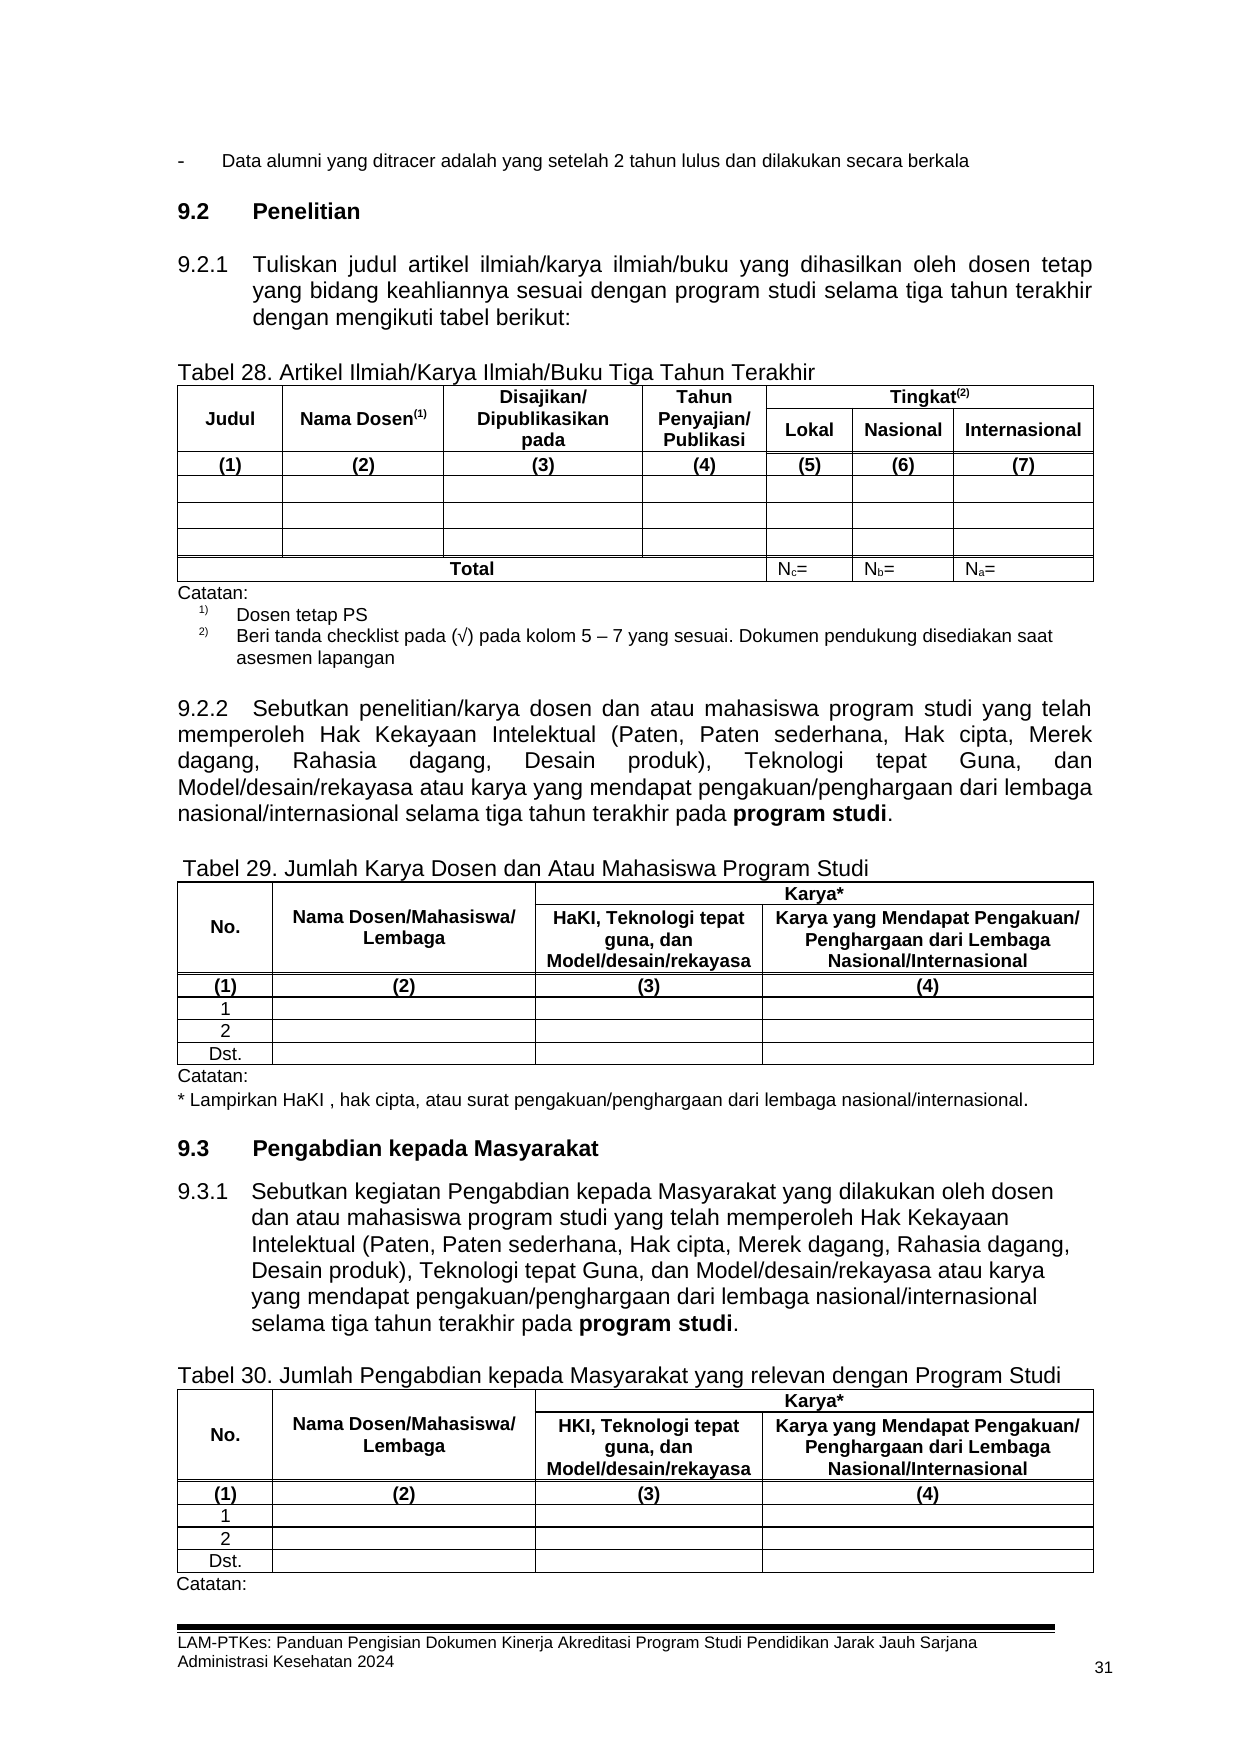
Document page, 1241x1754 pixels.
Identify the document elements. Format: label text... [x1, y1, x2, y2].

list Beri tanda checklist pada (√) pada kolom 5 – 7 yang sesuai. Dokumen pendukung disediakan saat asesmen lapangan [199, 625, 1092, 668]
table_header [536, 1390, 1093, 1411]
table_cell HaKI, Teknologi tepat guna, dan Model/desain/rekayasa [536, 905, 762, 972]
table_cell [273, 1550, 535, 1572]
table_cell Nasional [853, 409, 953, 451]
text Catatan: [177, 582, 1092, 603]
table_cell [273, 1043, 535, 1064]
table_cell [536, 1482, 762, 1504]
text Catatan: [176, 1573, 1092, 1594]
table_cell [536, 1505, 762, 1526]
table_cell (5) [767, 454, 852, 475]
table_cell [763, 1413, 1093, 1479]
list Data alumni yang ditracer adalah yang setelah 2 tahun lulus dan dilakukan secara berkala [177, 148, 1092, 172]
table_cell (3) [536, 975, 762, 996]
table_cell [643, 476, 766, 502]
table_cell [444, 529, 642, 554]
table_cell [283, 503, 443, 528]
table_cell [643, 529, 766, 554]
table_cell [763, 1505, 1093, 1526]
list Catatan: [177, 1065, 1092, 1087]
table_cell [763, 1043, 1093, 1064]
table_cell Na= [954, 558, 1093, 581]
table_cell Nc= [767, 558, 852, 581]
table_cell [178, 476, 282, 502]
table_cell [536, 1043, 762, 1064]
table_cell (1) [178, 975, 272, 996]
table_cell [767, 529, 852, 554]
text Tabel 28. Artikel Ilmiah/Karya Ilmiah/Buku Tiga Tahun Terakhir [177, 359, 1092, 385]
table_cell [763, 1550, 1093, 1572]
table_cell [767, 476, 852, 502]
table_cell 2 [178, 1020, 272, 1042]
table_cell Karya yang Mendapat Pengakuan/ Penghargaan dari Lembaga Nasional/Internasional [763, 905, 1093, 972]
table_cell [273, 1020, 535, 1042]
text 9.2.1 Tuliskan judul artikel ilmiah/karya ilmiah/buku yang dihasilkan oleh dosen tetap yang bidang keahliannya sesuai dengan program studi selama tiga tahun terakhir dengan mengikuti tabel berikut: [177, 251, 1092, 330]
table_cell [283, 476, 443, 502]
text 9.3.1 Sebutkan kegiatan Pengabdian kepada Masyarakat yang dilakukan oleh dosen dan atau mahasiswa program studi yang telah memperoleh Hak Kekayaan Intelektual (Paten, Paten sederhana, Hak cipta, Merek dagang, Rahasia dagang, Desain produk), Teknologi tepat Guna, dan Model/desain/rekayasa atau karya yang mendapat pengakuan/penghargaan dari lembaga nasional/internasional selama tiga tahun terakhir pada program studi. [177, 1178, 1092, 1336]
text Tabel 30. Jumlah Pengabdian kepada Masyarakat yang relevan dengan Program Studi [177, 1362, 1092, 1389]
table_cell 1 [178, 998, 272, 1019]
table_header Tahun Penyajian/ Publikasi [643, 386, 766, 451]
table_cell [954, 503, 1093, 528]
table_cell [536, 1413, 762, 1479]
table_cell [767, 503, 852, 528]
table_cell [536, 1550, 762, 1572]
table_header Tingkat(2) [767, 386, 1093, 408]
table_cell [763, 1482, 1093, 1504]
table_cell [536, 1020, 762, 1042]
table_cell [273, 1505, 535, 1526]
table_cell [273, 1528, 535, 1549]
table_cell (3) [444, 452, 642, 475]
table_cell [273, 998, 535, 1019]
table_cell (7) [954, 454, 1093, 475]
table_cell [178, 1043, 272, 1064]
table_cell [643, 503, 766, 528]
table_cell (1) [178, 452, 282, 475]
text 9.2.2 Sebutkan penelitian/karya dosen dan atau mahasiswa program studi yang telah memperoleh Hak Kekayaan Intelektual (Paten, Paten sederhana, Hak cipta, Merek dagang, Rahasia dagang, Desain produk), Teknologi tepat Guna, dan Model/desain/rekayasa atau karya yang mendapat pengakuan/penghargaan dari lembaga nasional/internasional selama tiga tahun terakhir pada program studi. [177, 694, 1092, 826]
table_cell [536, 998, 762, 1019]
table_cell (4) [643, 452, 766, 475]
table_cell Nb= [853, 558, 953, 581]
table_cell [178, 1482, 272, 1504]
table_cell (4) [763, 975, 1093, 996]
table_header Nama Dosen(1) [283, 386, 443, 451]
table_cell [853, 503, 953, 528]
table_cell Lokal [767, 409, 852, 451]
list 9.3 Pengabdian kepada Masyarakat [177, 1135, 1092, 1161]
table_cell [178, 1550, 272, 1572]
text Tabel 29. Jumlah Karya Dosen dan Atau Mahasiswa Program Studi [182, 855, 1092, 881]
table_header Disajikan/ Dipublikasikan pada [444, 386, 642, 451]
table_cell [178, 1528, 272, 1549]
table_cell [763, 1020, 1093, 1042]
text 9.2 Penelitian [177, 198, 1092, 224]
table_cell [853, 529, 953, 554]
table_cell [853, 476, 953, 502]
table_cell [283, 529, 443, 554]
table_cell [444, 476, 642, 502]
table_cell [444, 503, 642, 528]
table_header Judul [178, 386, 282, 451]
table_cell [763, 998, 1093, 1019]
table_cell (6) [853, 454, 953, 475]
table_header Karya* [536, 883, 1093, 904]
table_cell Total [178, 558, 766, 581]
list Dosen tetap PS [199, 603, 1092, 625]
table_cell Internasional [954, 409, 1093, 451]
table_header No. [178, 883, 272, 972]
table_cell [178, 503, 282, 528]
table_header Nama Dosen/Mahasiswa/ Lembaga [273, 883, 535, 972]
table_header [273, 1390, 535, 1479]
table_cell (2) [283, 452, 443, 475]
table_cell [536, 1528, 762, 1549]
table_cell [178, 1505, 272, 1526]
table_cell [954, 529, 1093, 554]
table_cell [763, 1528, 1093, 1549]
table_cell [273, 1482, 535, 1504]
table_cell [178, 529, 282, 554]
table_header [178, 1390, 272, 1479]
table_cell (2) [273, 975, 535, 996]
table_cell [954, 476, 1093, 502]
list * Lampirkan HaKI , hak cipta, atau surat pengakuan/penghargaan dari lembaga nasional/internasional. [177, 1087, 1092, 1111]
